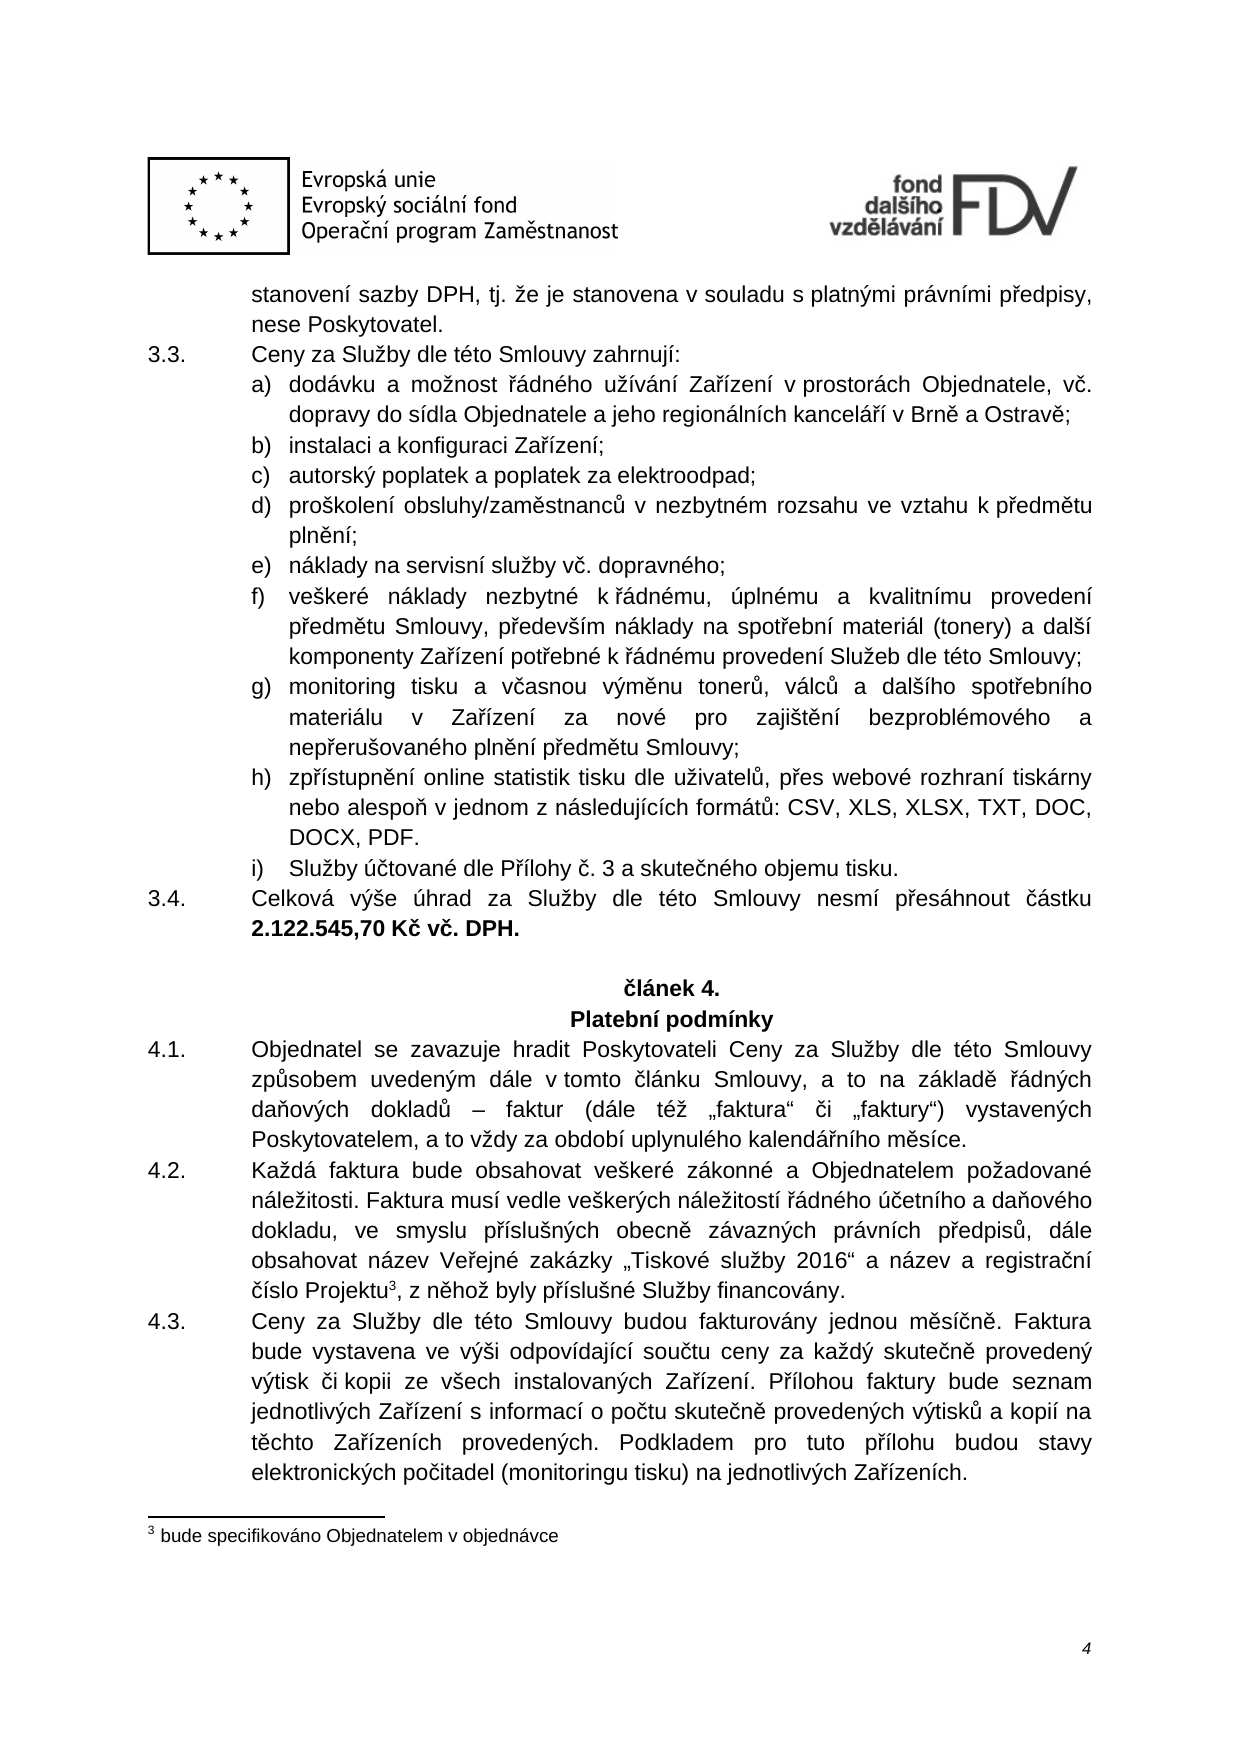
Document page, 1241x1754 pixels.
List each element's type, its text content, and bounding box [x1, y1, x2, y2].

list instalaci a konfiguraci Zařízení; [251, 432, 1092, 458]
list Každá faktura bude obsahovat veškeré zákonné a Objednatelem požadované náležitosti. Faktura musí vedle veškerých náležitostí řádného účetního a daňového dokladu, ve smyslu příslušných obecně závazných právních předpisů, dále obsahovat název Veřejné zakázky „Tiskové služby 2016“ a název a registrační číslo Projektu, z něhož byly příslušné Služby financovány. [148, 1157, 1092, 1304]
list proškolení obsluhy/zaměstnanců v nezbytném rozsahu ve vztahu k předmětu plnění; [251, 492, 1092, 549]
picture [821, 126, 1092, 255]
list monitoring tisku a včasnou výměnu tonerů, válců a dalšího spotřebního materiálu v Zařízení za nové pro zajištění bezproblémového a nepřerušovaného plnění předmětu Smlouvy; [251, 673, 1092, 760]
list Objednatel se zavazuje hradit Poskytovateli Ceny za Služby dle této Smlouvy způsobem uvedeným dále v tomto článku Smlouvy, a to na základě řádných daňových dokladů – faktur (dále též „faktura“ či „faktury“) vystavených Poskytovatelem, a to vždy za období uplynulého kalendářního měsíce. [148, 1036, 1092, 1153]
list autorský poplatek a poplatek za elektroodpad; [251, 462, 1092, 488]
list náklady na servisní služby vč. dopravného; [251, 552, 1092, 579]
list Ceny za Služby dle této Smlouvy budou fakturovány jednou měsíčně. Faktura bude vystavena ve výši odpovídající součtu ceny za každý skutečně provedený výtisk či kopii ze všech instalovaných Zařízení. Přílohou faktury bude seznam jednotlivých Zařízení s informací o počtu skutečně provedených výtisků a kopií na těchto Zařízeních provedených. Podkladem pro tuto přílohu budou stavy elektronických počitadel (monitoringu tisku) na jednotlivých Zařízeních. [148, 1308, 1092, 1485]
list Celková výše úhrad za Služby dle této Smlouvy nesmí přesáhnout částku 2.122.545,70 Kč vč. DPH. [148, 885, 1092, 941]
list zpřístupnění online statistik tisku dle uživatelů, přes webové rozhraní tiskárny nebo alespoň v jednom z následujících formátů: CSV, XLS, XLSX, TXT, DOC, DOCX, PDF. [251, 764, 1092, 851]
picture [147, 157, 618, 255]
list dodávku a možnost řádného užívání Zařízení v prostorách Objednatele, vč. dopravy do sídla Objednatele a jeho regionálních kanceláří v Brně a Ostravě; [251, 371, 1092, 428]
list článek 4. [251, 975, 1092, 1002]
list veškeré náklady nezbytné k řádnému, úplnému a kvalitnímu provedení předmětu Smlouvy, především náklady na spotřební materiál (tonery) a další komponenty Zařízení potřebné k řádnému provedení Služeb dle této Smlouvy; [251, 583, 1092, 669]
list Platební podmínky [251, 1006, 1092, 1032]
list Ceny za Služby dle této Smlouvy zahrnují: [148, 341, 1092, 367]
list Služby účtované dle Přílohy č. 3 a skutečného objemu tisku. [251, 854, 1092, 881]
